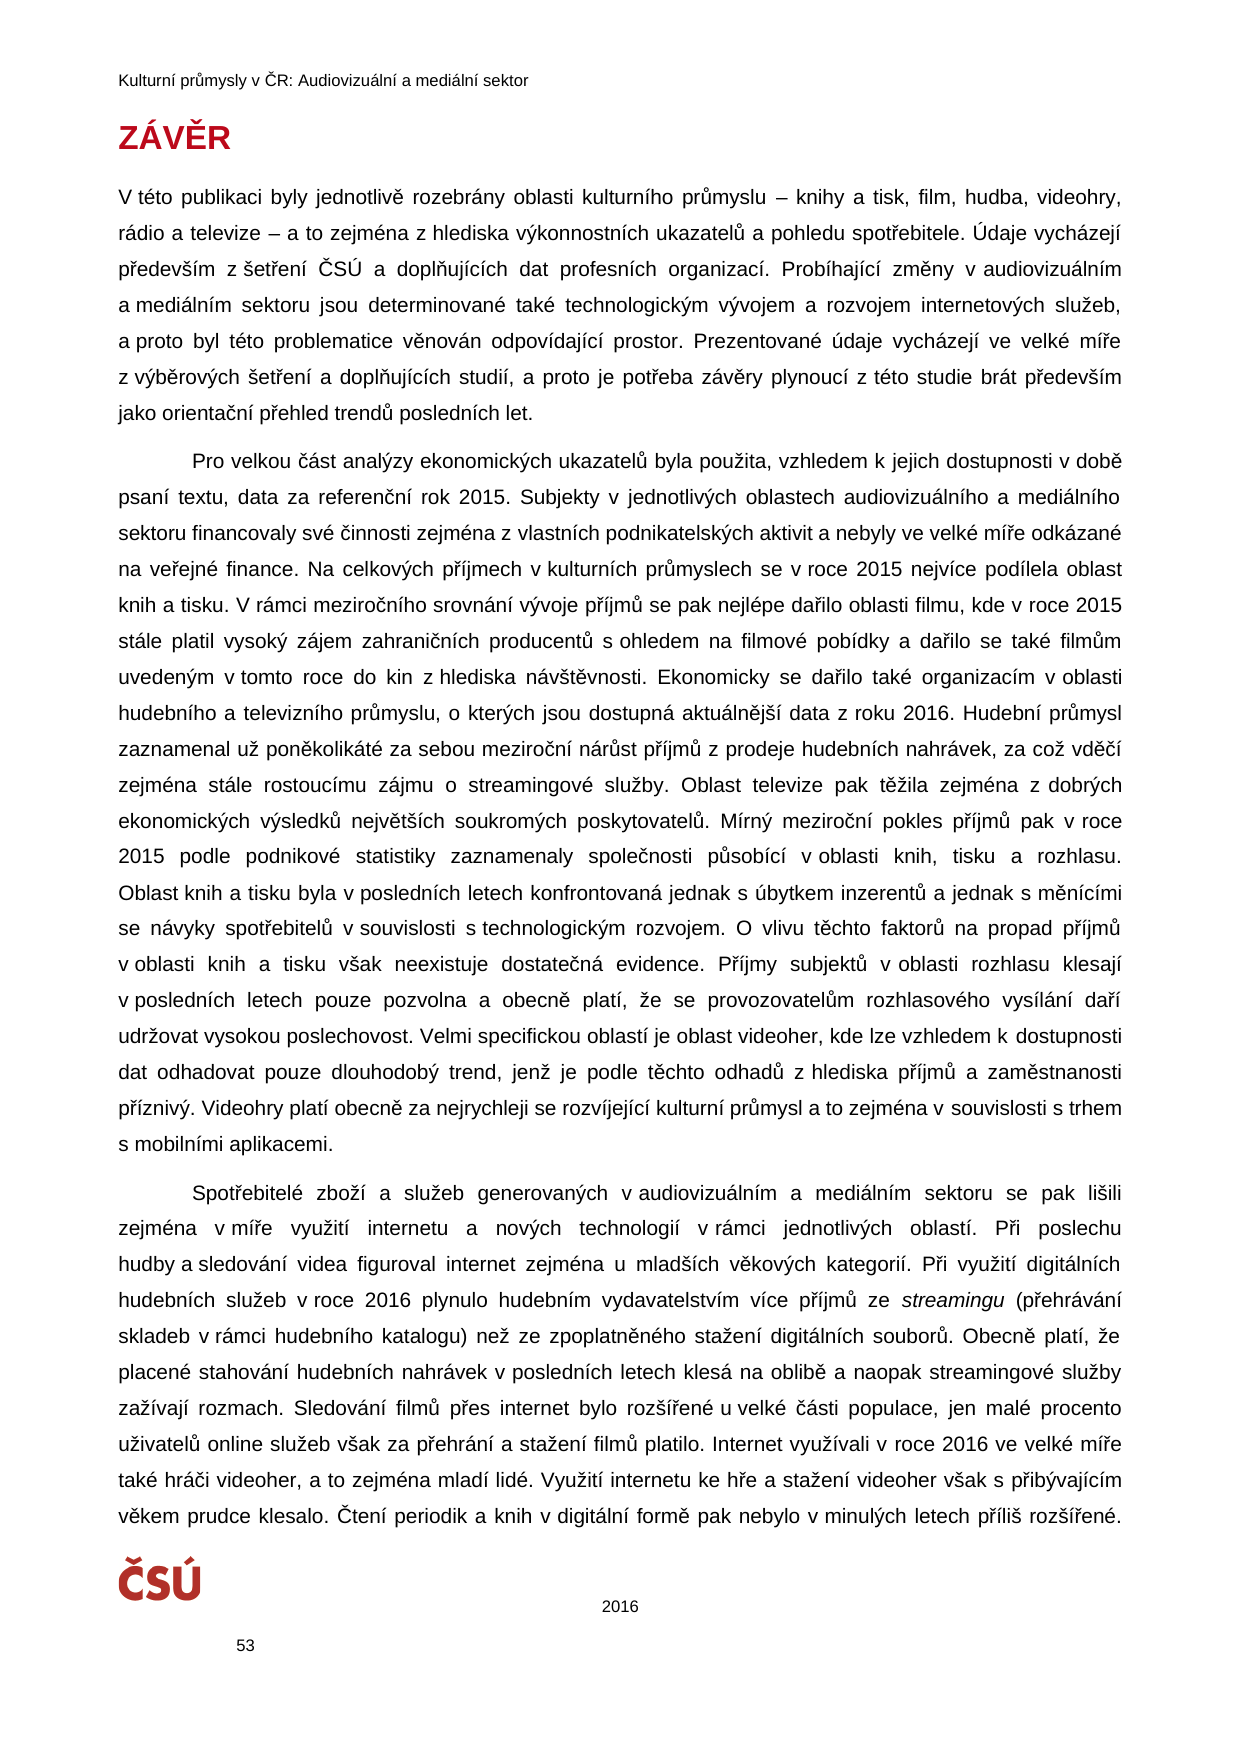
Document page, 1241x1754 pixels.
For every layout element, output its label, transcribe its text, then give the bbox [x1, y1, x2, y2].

text V této publikaci byly jednotlivě rozebrány oblasti kulturního průmyslu ‒ knihy a tisk, film, hudba, videohry, rádio a televize ‒ a to zejména z hlediska výkonnostních ukazatelů a pohledu spotřebitele. Údaje vycházejí především z šetření ČSÚ a doplňujících dat profesních organizací. Probíhající změny v audiovizuálním a mediálním sektoru jsou determinované také technologickým vývojem a rozvojem internetových služeb, a proto byl této problematice věnován odpovídající prostor. Prezentované údaje vycházejí ve velké míře z výběrových šetření a doplňujících studií, a proto je potřeba závěry plynoucí z této studie brát především jako orientační přehled trendů posledních let. [118, 185, 1122, 424]
text Pro velkou část analýzy ekonomických ukazatelů byla použita, vzhledem k jejich dostupnosti v době psaní textu, data za referenční rok 2015. Subjekty v jednotlivých oblastech audiovizuálního a mediálního sektoru financovaly své činnosti zejména z vlastních podnikatelských aktivit a nebyly ve velké míře odkázané na veřejné finance. Na celkových příjmech v kulturních průmyslech se v roce 2015 nejvíce podílela oblast knih a tisku. V rámci meziročního srovnání vývoje příjmů se pak nejlépe dařilo oblasti filmu, kde v roce 2015 stále platil vysoký zájem zahraničních producentů s ohledem na filmové pobídky a dařilo se také filmům uvedeným v tomto roce do kin z hlediska návštěvnosti. Ekonomicky se dařilo také organizacím v oblasti hudebního a televizního průmyslu, o kterých jsou dostupná aktuálnější data z roku 2016. Hudební průmysl zaznamenal už poněkolikáté za sebou meziroční nárůst příjmů z prodeje hudebních nahrávek, za což vděčí zejména stále rostoucímu zájmu o streamingové služby. Oblast televize pak těžila zejména z dobrých ekonomických výsledků největších soukromých poskytovatelů. Mírný meziroční pokles příjmů pak v roce 2015 podle podnikové statistiky zaznamenaly společnosti působící v oblasti knih, tisku a rozhlasu. Oblast knih a tisku byla v posledních letech konfrontovaná jednak s úbytkem inzerentů a jednak s měnícími se návyky spotřebitelů v souvislosti s technologickým rozvojem. O vlivu těchto faktorů na propad příjmů v oblasti knih a tisku však neexistuje dostatečná evidence. Příjmy subjektů v oblasti rozhlasu klesají v posledních letech pouze pozvolna a obecně platí, že se provozovatelům rozhlasového vysílání daří udržovat vysokou poslechovost. Velmi specifickou oblastí je oblast videoher, kde lze vzhledem k dostupnosti dat odhadovat pouze dlouhodobý trend, jenž je podle těchto odhadů z hlediska příjmů a zaměstnanosti příznivý. Videohry platí obecně za nejrychleji se rozvíjející kulturní průmysl a to zejména v souvislosti s trhem s mobilními aplikacemi. [118, 449, 1122, 1156]
picture [118, 1556, 200, 1601]
subtitle ZÁVĚR [118, 118, 1122, 157]
